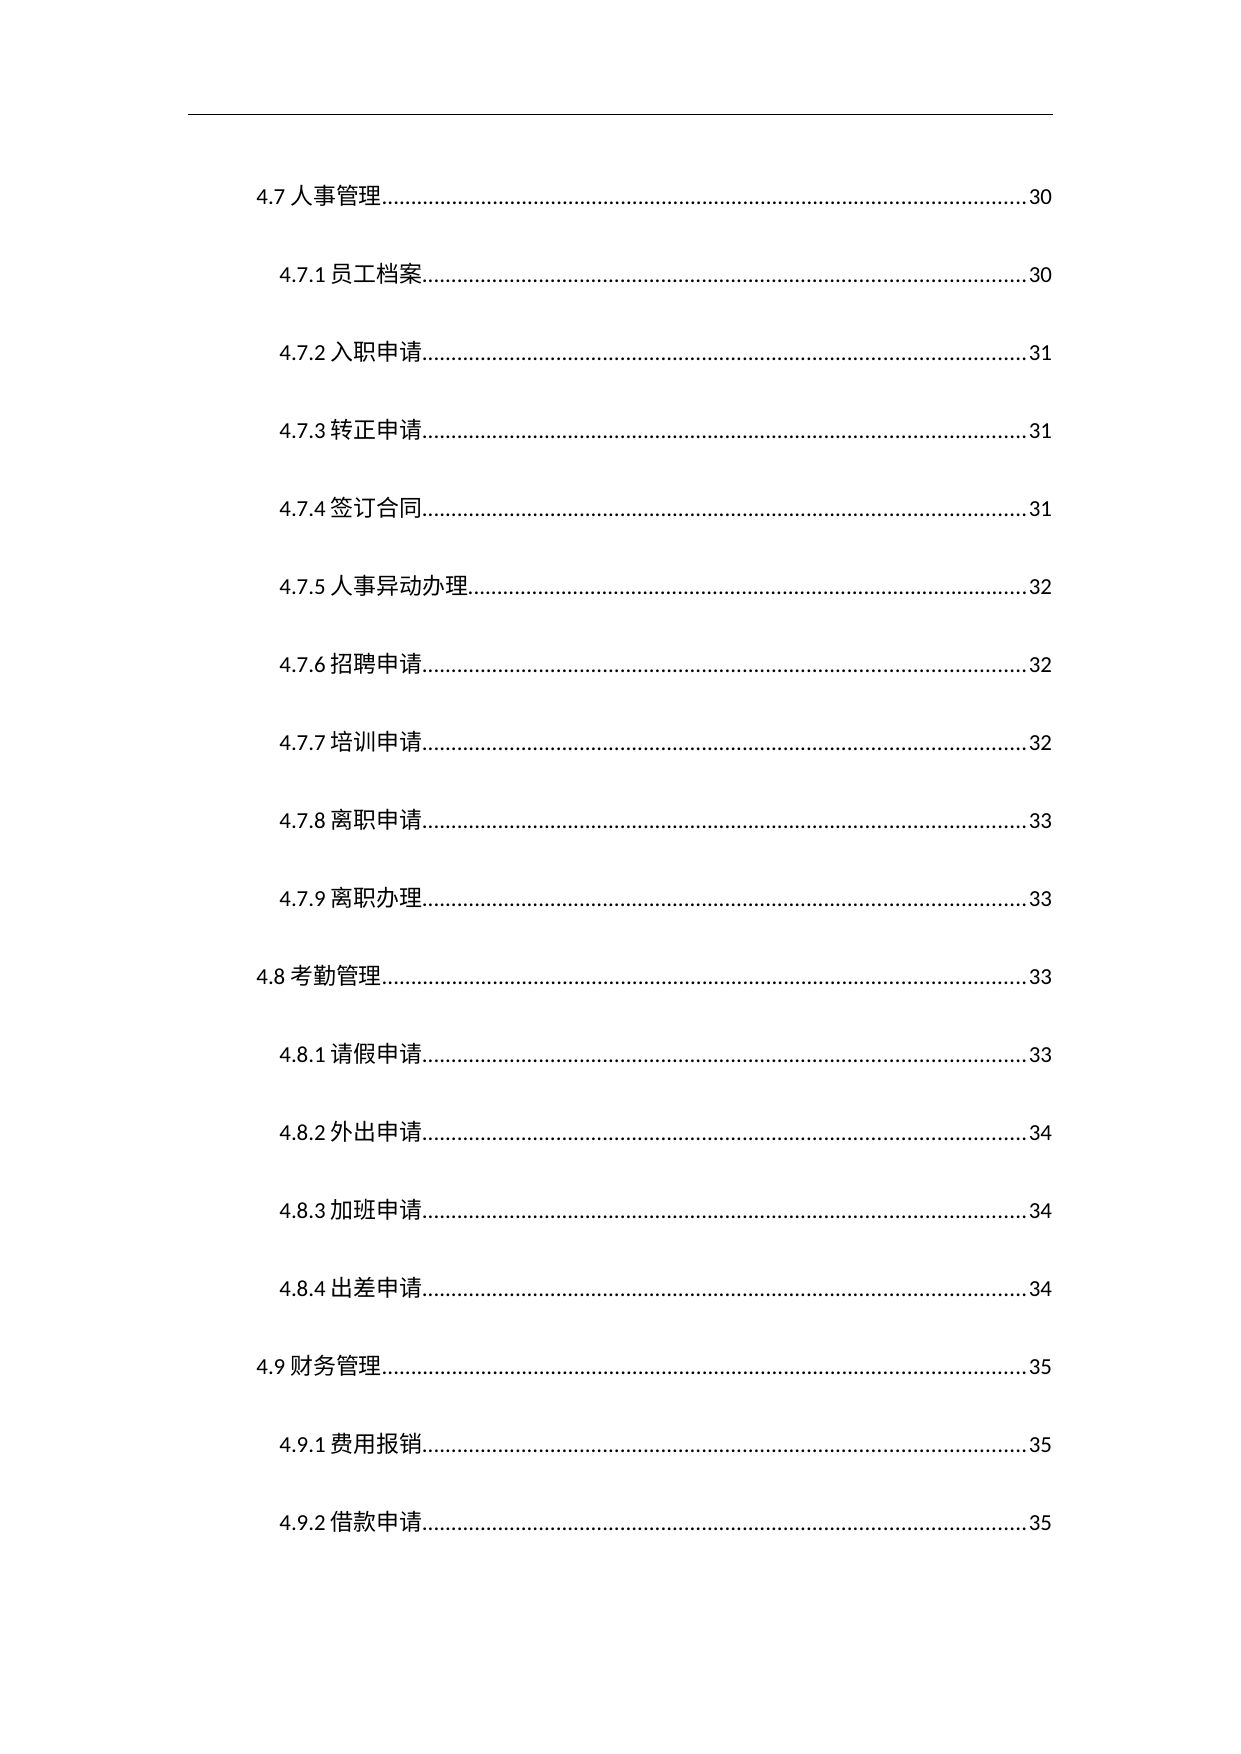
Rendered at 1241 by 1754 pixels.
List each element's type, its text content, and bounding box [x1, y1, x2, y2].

text 4.7.1员工档案 30 [233, 240, 1053, 305]
text 4.7.8离职申请 33 [233, 786, 1053, 851]
text 4.7人事管理 30 [210, 162, 1053, 227]
text 4.7.9离职办理 33 [233, 864, 1053, 929]
text 4.8.1请假申请 33 [233, 1020, 1053, 1085]
text 4.8考勤管理 33 [210, 942, 1053, 1007]
text 4.8.2外出申请 34 [233, 1098, 1053, 1163]
text 4.7.3转正申请 31 [233, 396, 1053, 461]
text 4.7.4签订合同 31 [233, 474, 1053, 539]
text 4.8.3加班申请 34 [233, 1176, 1053, 1241]
text 4.7.7培训申请 32 [233, 708, 1053, 773]
text 4.8.4出差申请 34 [233, 1254, 1053, 1319]
text 4.7.2入职申请 31 [233, 318, 1053, 383]
text 4.7.5人事异动办理 32 [233, 552, 1053, 617]
text 4.7.6招聘申请 32 [233, 630, 1053, 695]
text 4.9.2借款申请 35 [233, 1488, 1053, 1553]
text 4.9.1费用报销 35 [233, 1410, 1053, 1475]
text 4.9财务管理 35 [210, 1332, 1053, 1397]
